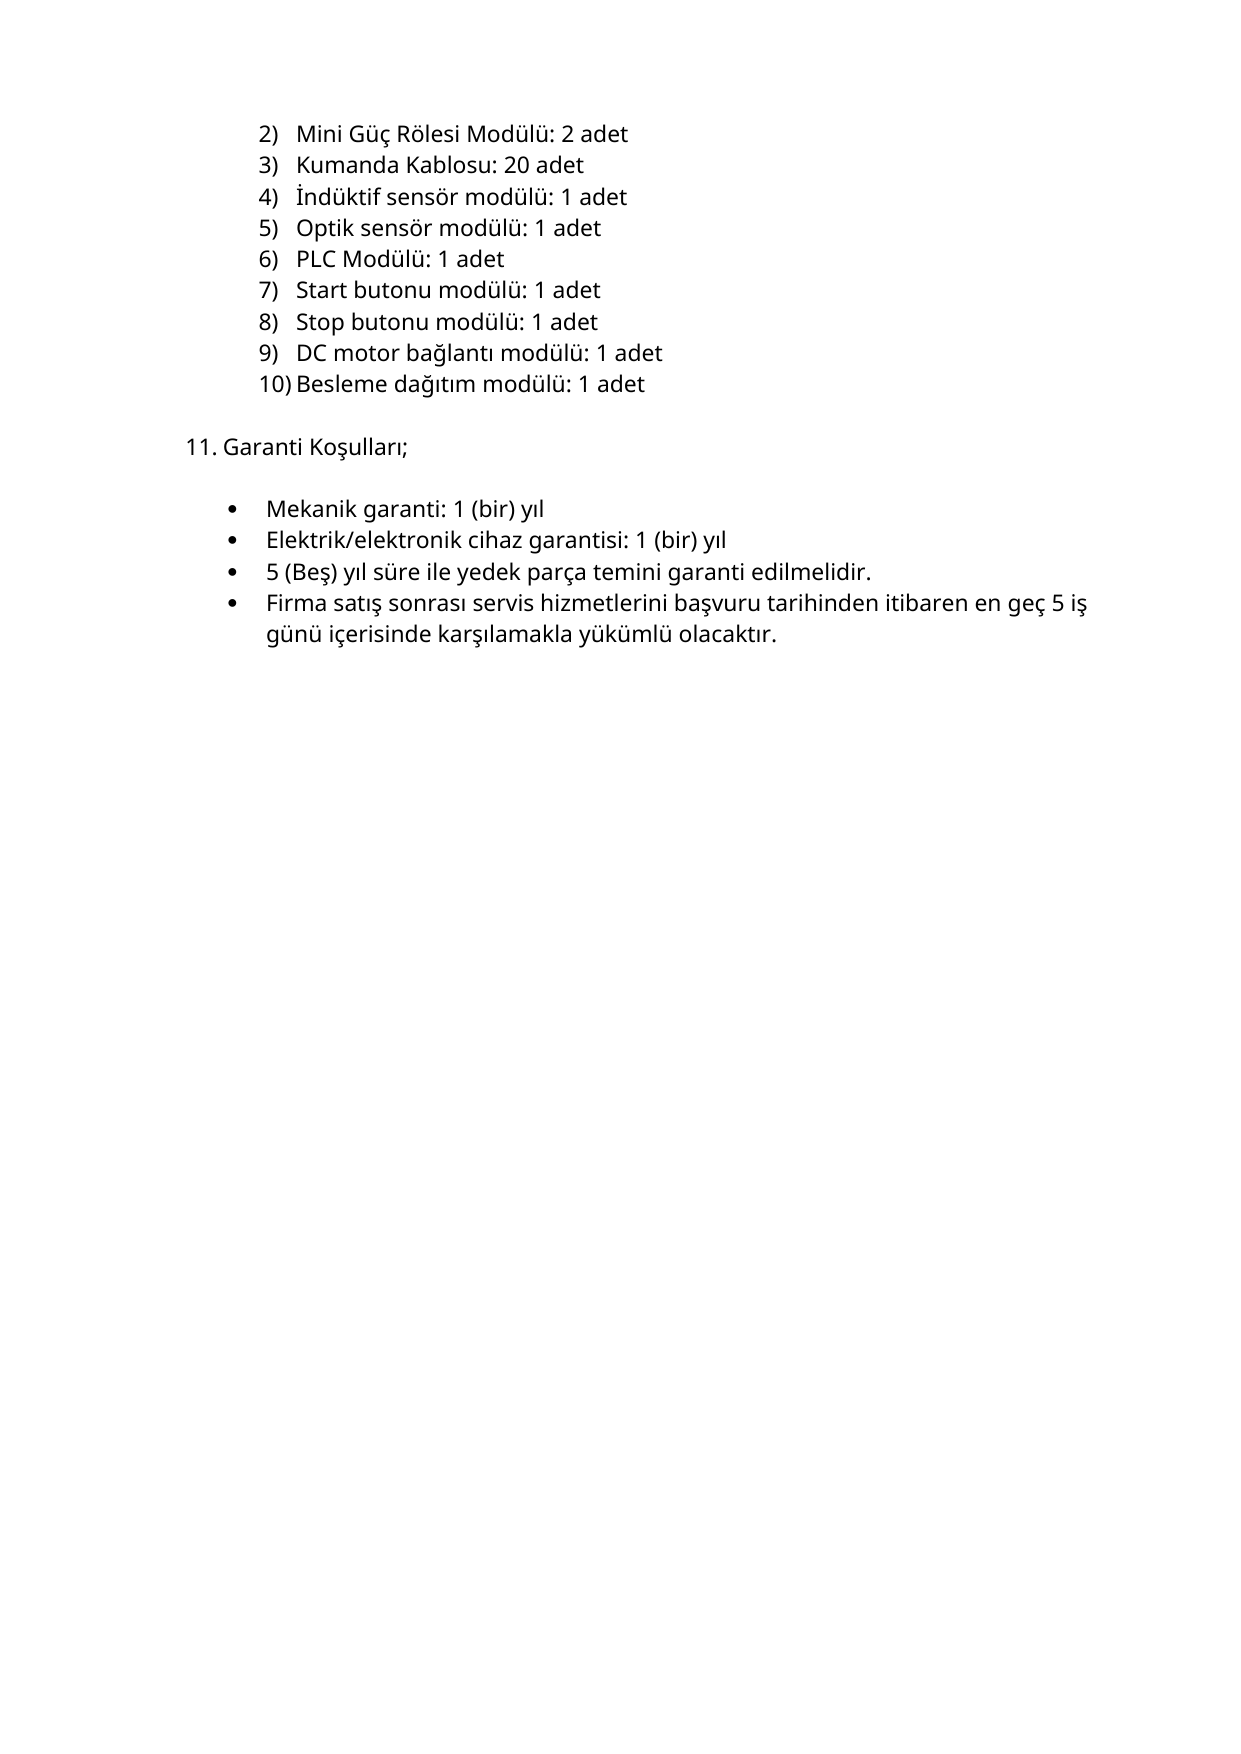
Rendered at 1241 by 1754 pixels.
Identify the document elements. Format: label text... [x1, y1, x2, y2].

list Besleme dağıtım modülü: 1 adet [258, 368, 1093, 399]
list Mekanik garanti: 1 (bir) yıl [228, 493, 1093, 524]
list Mini Güç Rölesi Modülü: 2 adet [258, 118, 1093, 149]
list Elektrik/elektronik cihaz garantisi: 1 (bir) yıl [228, 524, 1093, 556]
list Kumanda Kablosu: 20 adet [258, 149, 1093, 181]
list 5 (Beş) yıl süre ile yedek parça temini garanti edilmelidir. [228, 556, 1093, 587]
list Garanti Koşulları; [185, 431, 1093, 462]
list Firma satış sonrası servis hizmetlerini başvuru tarihinden itibaren en geç 5 iş günü içerisinde karşılamakla yükümlü olacaktır. [228, 587, 1093, 649]
list Optik sensör modülü: 1 adet [258, 212, 1093, 243]
list Start butonu modülü: 1 adet [258, 274, 1093, 306]
list Stop butonu modülü: 1 adet [258, 306, 1093, 337]
list İndüktif sensör modülü: 1 adet [258, 181, 1093, 212]
list PLC Modülü: 1 adet [258, 243, 1093, 274]
list DC motor bağlantı modülü: 1 adet [258, 337, 1093, 368]
